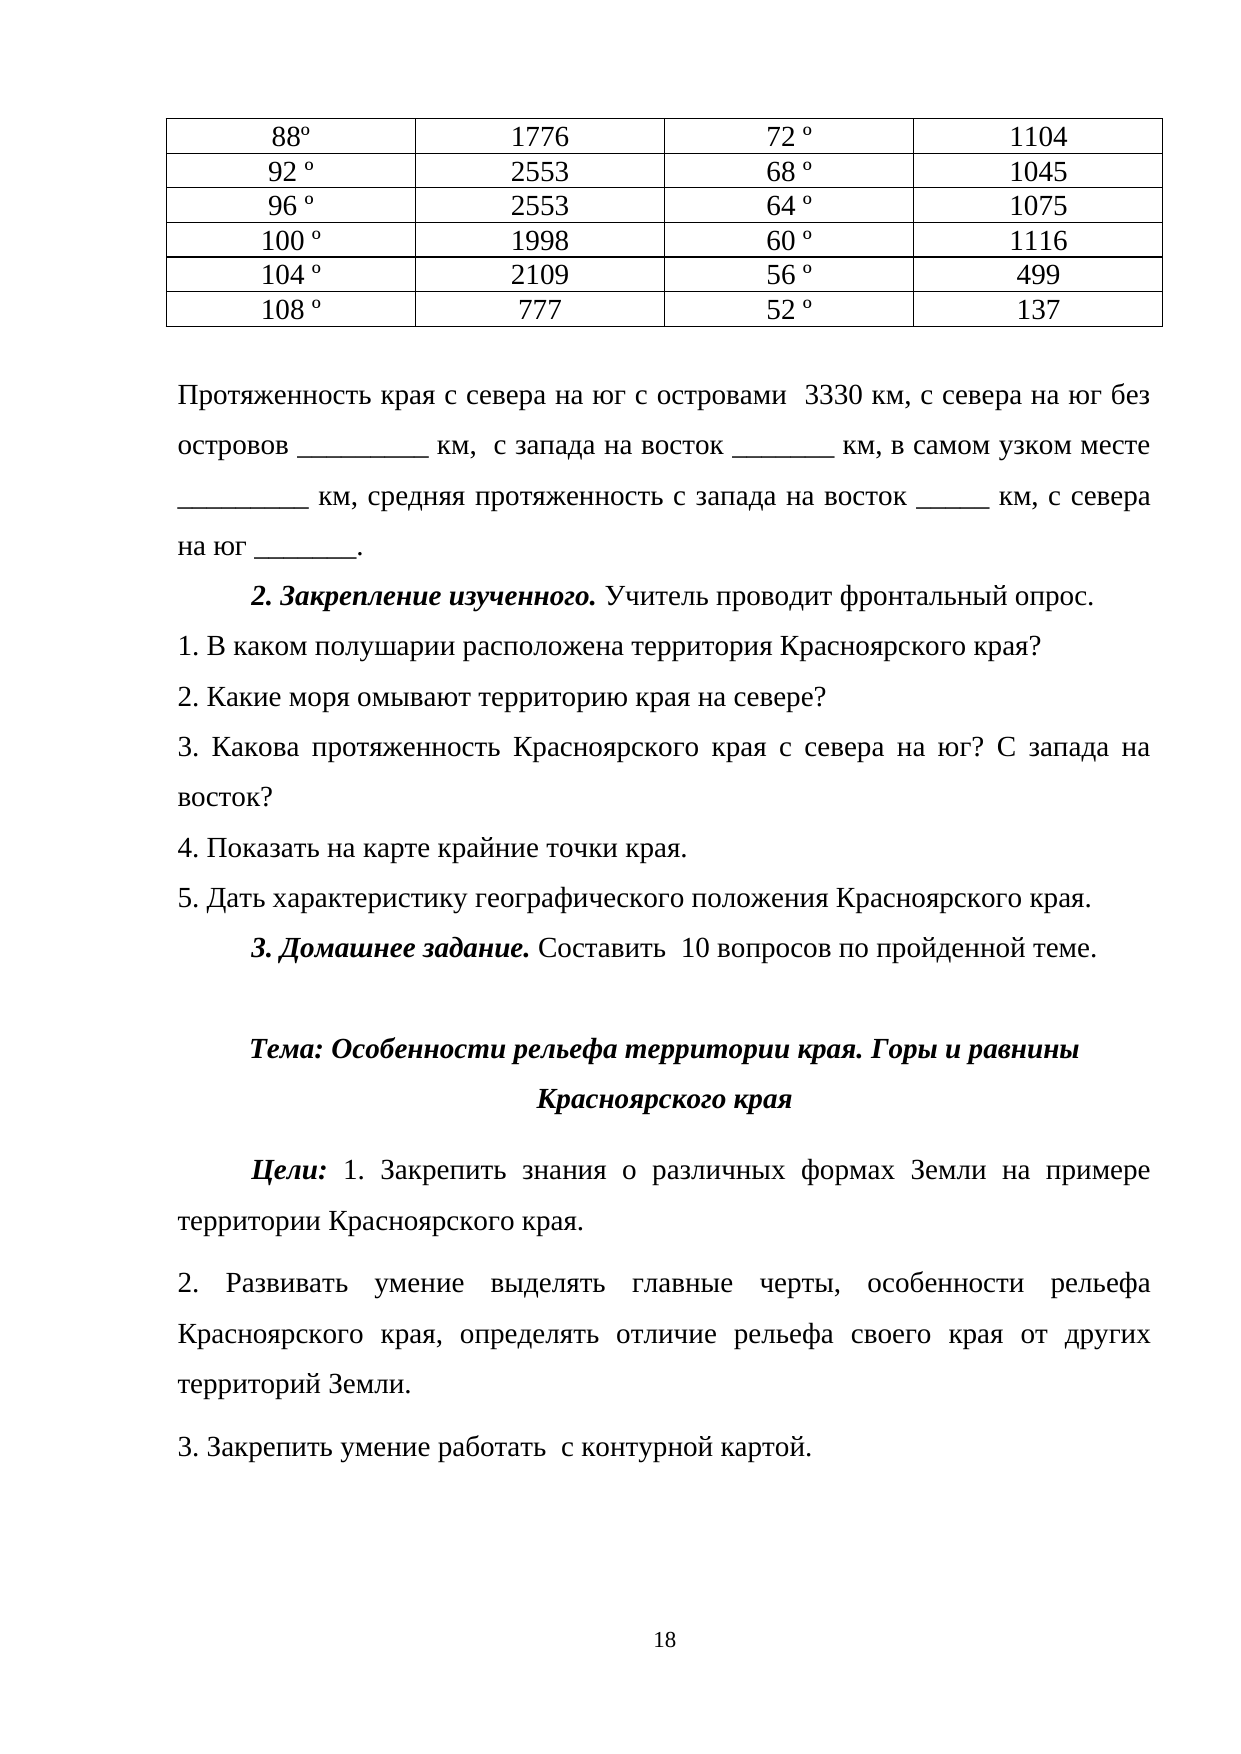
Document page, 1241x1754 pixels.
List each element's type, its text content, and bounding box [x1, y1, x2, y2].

table_cell 2553 [416, 188, 664, 222]
table_cell 777 [416, 292, 664, 326]
table_cell 56 º [665, 258, 913, 291]
table_cell 1045 [914, 154, 1162, 187]
table_cell 1998 [416, 223, 664, 256]
text Тема: Особенности рельефа территории края. Горы и равнины Красноярского края [177, 1031, 1152, 1115]
table_cell 108 º [167, 292, 415, 326]
table_cell 2553 [416, 154, 664, 187]
text 3. Домашнее задание. Составить 10 вопросов по пройденной теме. [177, 930, 1152, 964]
table_cell 1075 [914, 188, 1162, 222]
text 4. Показать на карте крайние точки края. [177, 830, 1152, 863]
text 3. Какова протяженность Красноярского края с севера на юг? С запада на восток? [177, 729, 1152, 813]
text 2. Развивать умение выделять главные черты, особенности рельефа Красноярского края, определять отличие рельефа своего края от других территорий Земли. [177, 1266, 1152, 1400]
table_cell 1116 [914, 223, 1162, 256]
table_cell 64 º [665, 188, 913, 222]
table_cell 104 º [167, 258, 415, 291]
table_cell 92 º [167, 154, 415, 187]
table_cell 499 [914, 258, 1162, 291]
table_cell 72 º [665, 119, 913, 153]
text 5. Дать характеристику географического положения Красноярского края. [177, 880, 1152, 914]
table_cell 1104 [914, 119, 1162, 153]
table_cell 60 º [665, 223, 913, 256]
table_cell 96 º [167, 188, 415, 222]
text 2. Какие моря омывают территорию края на севере? [177, 679, 1152, 712]
text Цели: 1. Закрепить знания о различных формах Земли на примере территории Красноярского края. [177, 1152, 1152, 1236]
table_cell 52 º [665, 292, 913, 326]
text 1. В каком полушарии расположена территория Красноярского края? [177, 628, 1152, 662]
text Протяженность края с севера на юг с островами 3330 км, с севера на юг без островов _________ км, с запада на восток _______ км, в самом узком месте _________ км, средняя протяженность с запада на восток _____ км, с севера на юг _______. [177, 377, 1152, 561]
table_cell 88º [167, 119, 415, 153]
table_cell 1776 [416, 119, 664, 153]
text 3. Закрепить умение работать с контурной картой. [177, 1429, 1152, 1463]
table_cell 68 º [665, 154, 913, 187]
table_cell 100 º [167, 223, 415, 256]
table_cell 137 [914, 292, 1162, 326]
text 2. Закрепление изученного. Учитель проводит фронтальный опрос. [177, 578, 1152, 612]
table_cell 2109 [416, 258, 664, 291]
